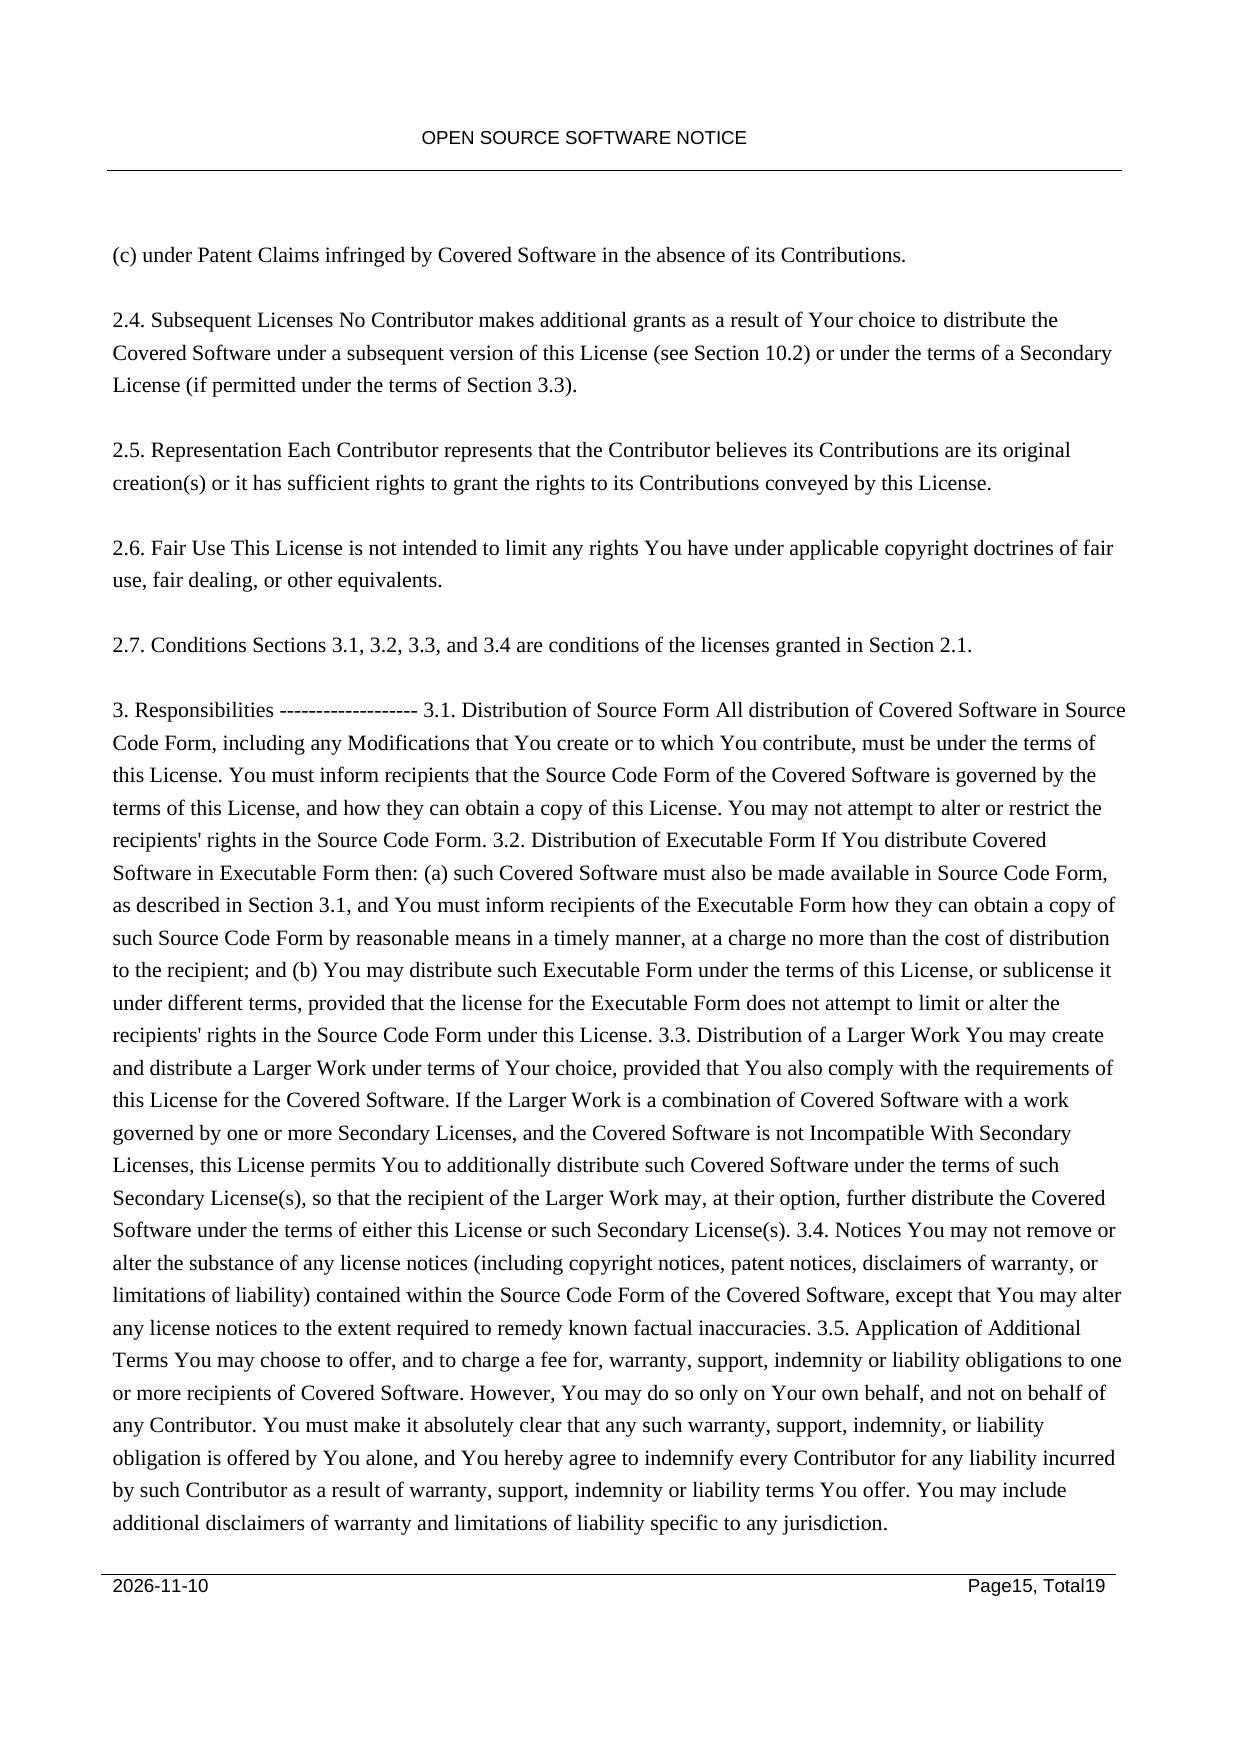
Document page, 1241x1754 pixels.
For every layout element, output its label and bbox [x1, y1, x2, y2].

text [112, 206, 1128, 1539]
